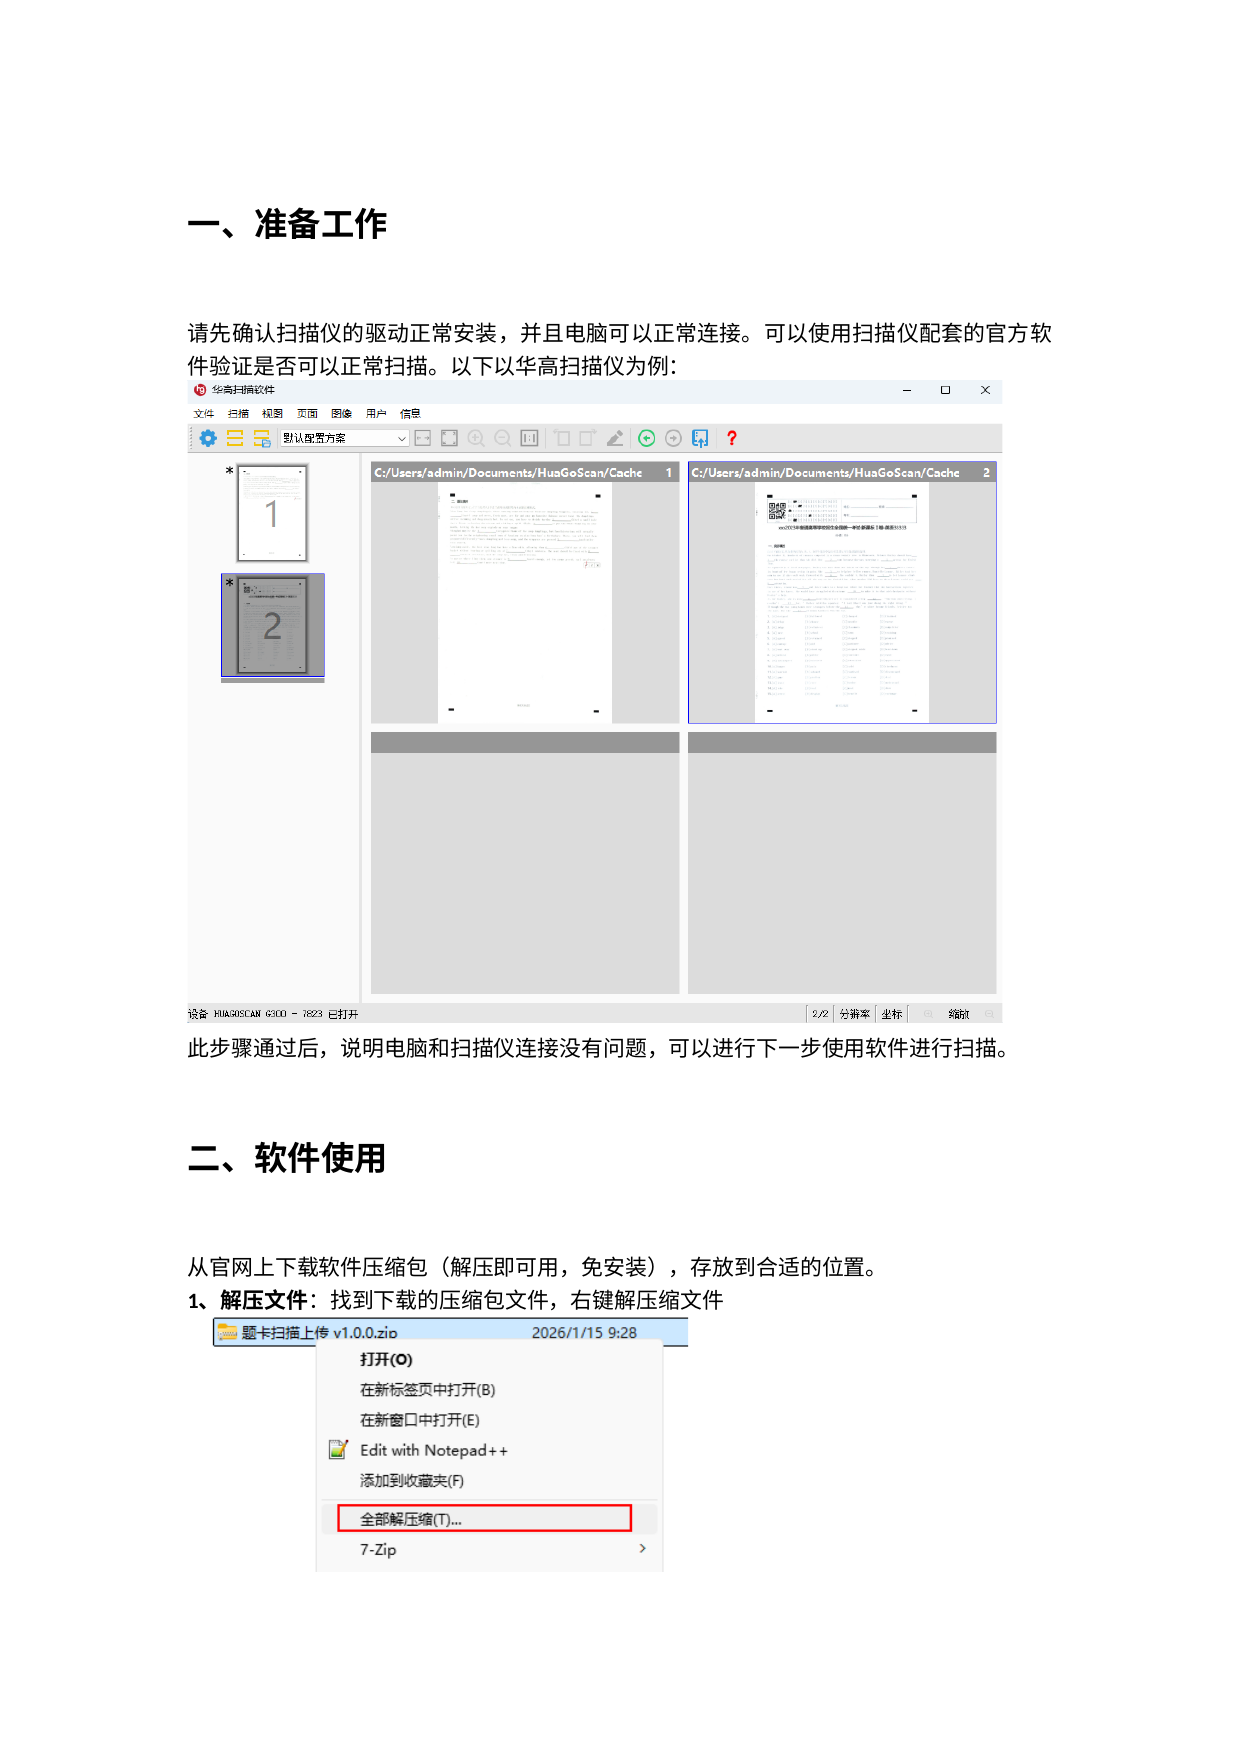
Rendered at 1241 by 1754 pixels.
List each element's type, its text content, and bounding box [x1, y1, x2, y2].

picture [187, 380, 1003, 1023]
picture [207, 1314, 689, 1572]
subtitle 准备工作 [187, 189, 1053, 254]
text 1、解压文件：找到下载的压缩包文件，右键解压缩文件 [187, 1282, 1053, 1315]
list 从官网上下载软件压缩包（解压即可用，免安装），存放到合适的位置。 [187, 1250, 1053, 1282]
list 请先确认扫描仪的驱动正常安装，并且电脑可以正常连接。可以使用扫描仪配套的官方软件验证是否可以正常扫描。以下以华高扫描仪为例： [187, 316, 1053, 381]
list 此步骤通过后，说明电脑和扫描仪连接没有问题，可以进行下一步使用软件进行扫描。 [187, 1031, 1053, 1063]
subtitle 软件使用 [187, 1123, 1053, 1188]
